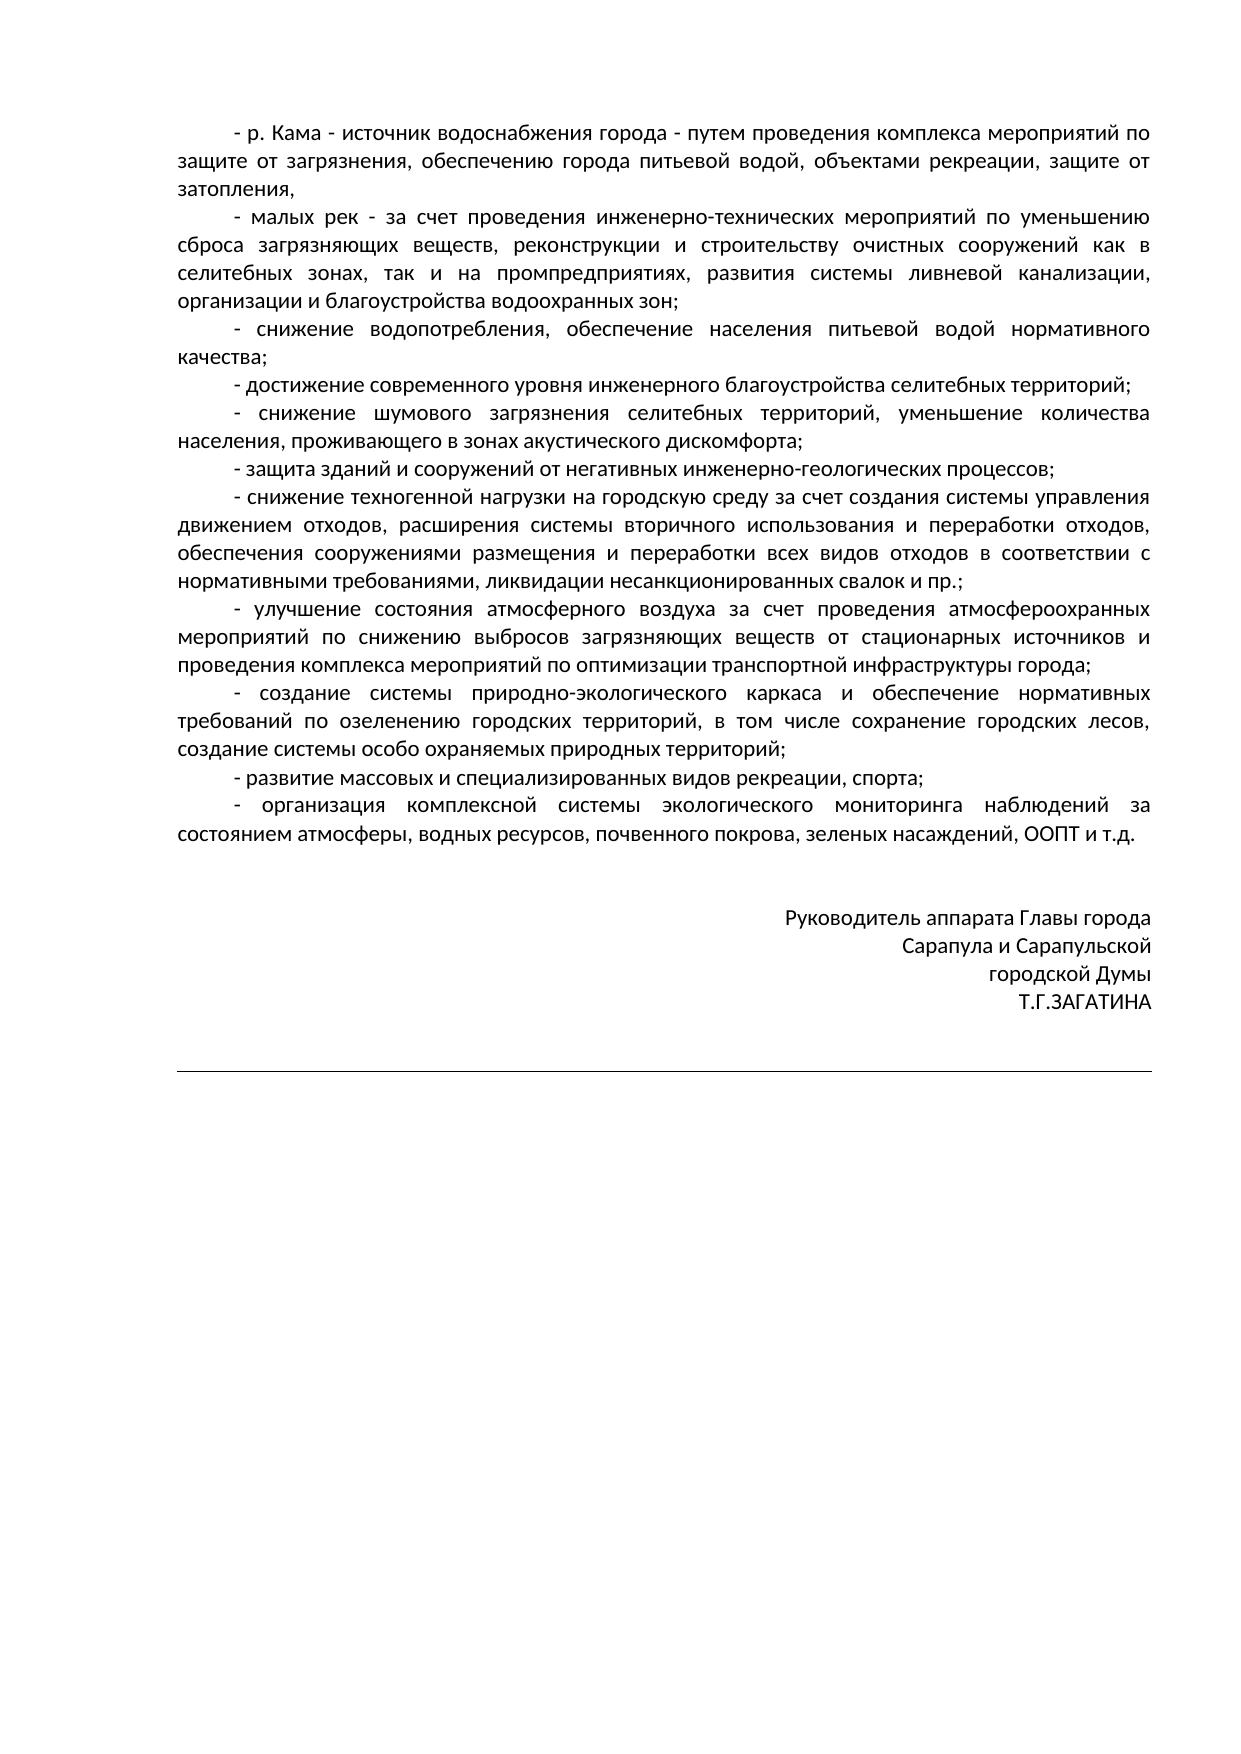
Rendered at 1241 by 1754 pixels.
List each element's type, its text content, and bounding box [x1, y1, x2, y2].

text - снижение водопотребления, обеспечение населения питьевой водой нормативного качества; [177, 314, 1152, 370]
text - р. Кама - источник водоснабжения города - путем проведения комплекса мероприятий по защите от загрязнения, обеспечению города питьевой водой, объектами рекреации, защите от затопления, [177, 118, 1152, 202]
text - малых рек - за счет проведения инженерно-технических мероприятий по уменьшению сброса загрязняющих веществ, реконструкции и строительству очистных сооружений как в селитебных зонах, так и на промпредприятиях, развития системы ливневой канализации, организации и благоустройства водоохранных зон; [177, 202, 1152, 314]
text Т.Г.ЗАГАТИНА [177, 987, 1152, 1015]
text - снижение техногенной нагрузки на городскую среду за счет создания системы управления движением отходов, расширения системы вторичного использования и переработки отходов, обеспечения сооружениями размещения и переработки всех видов отходов в соответствии с нормативными требованиями, ликвидации несанкционированных свалок и пр.; [177, 482, 1152, 594]
text - снижение шумового загрязнения селитебных территорий, уменьшение количества населения, проживающего в зонах акустического дискомфорта; [177, 398, 1152, 454]
text городской Думы [177, 959, 1152, 987]
text - достижение современного уровня инженерного благоустройства селитебных территорий; [177, 370, 1152, 398]
text Сарапула и Сарапульской [177, 931, 1152, 959]
text - организация комплексной системы экологического мониторинга наблюдений за состоянием атмосферы, водных ресурсов, почвенного покрова, зеленых насаждений, ООПТ и т.д. [177, 791, 1152, 847]
text - улучшение состояния атмосферного воздуха за счет проведения атмосфероохранных мероприятий по снижению выбросов загрязняющих веществ от стационарных источников и проведения комплекса мероприятий по оптимизации транспортной инфраструктуры города; [177, 594, 1152, 678]
text - развитие массовых и специализированных видов рекреации, спорта; [177, 763, 1152, 791]
text - создание системы природно-экологического каркаса и обеспечение нормативных требований по озеленению городских территорий, в том числе сохранение городских лесов, создание системы особо охраняемых природных территорий; [177, 678, 1152, 763]
text - защита зданий и сооружений от негативных инженерно-геологических процессов; [177, 454, 1152, 482]
text Руководитель аппарата Главы города [177, 903, 1152, 931]
